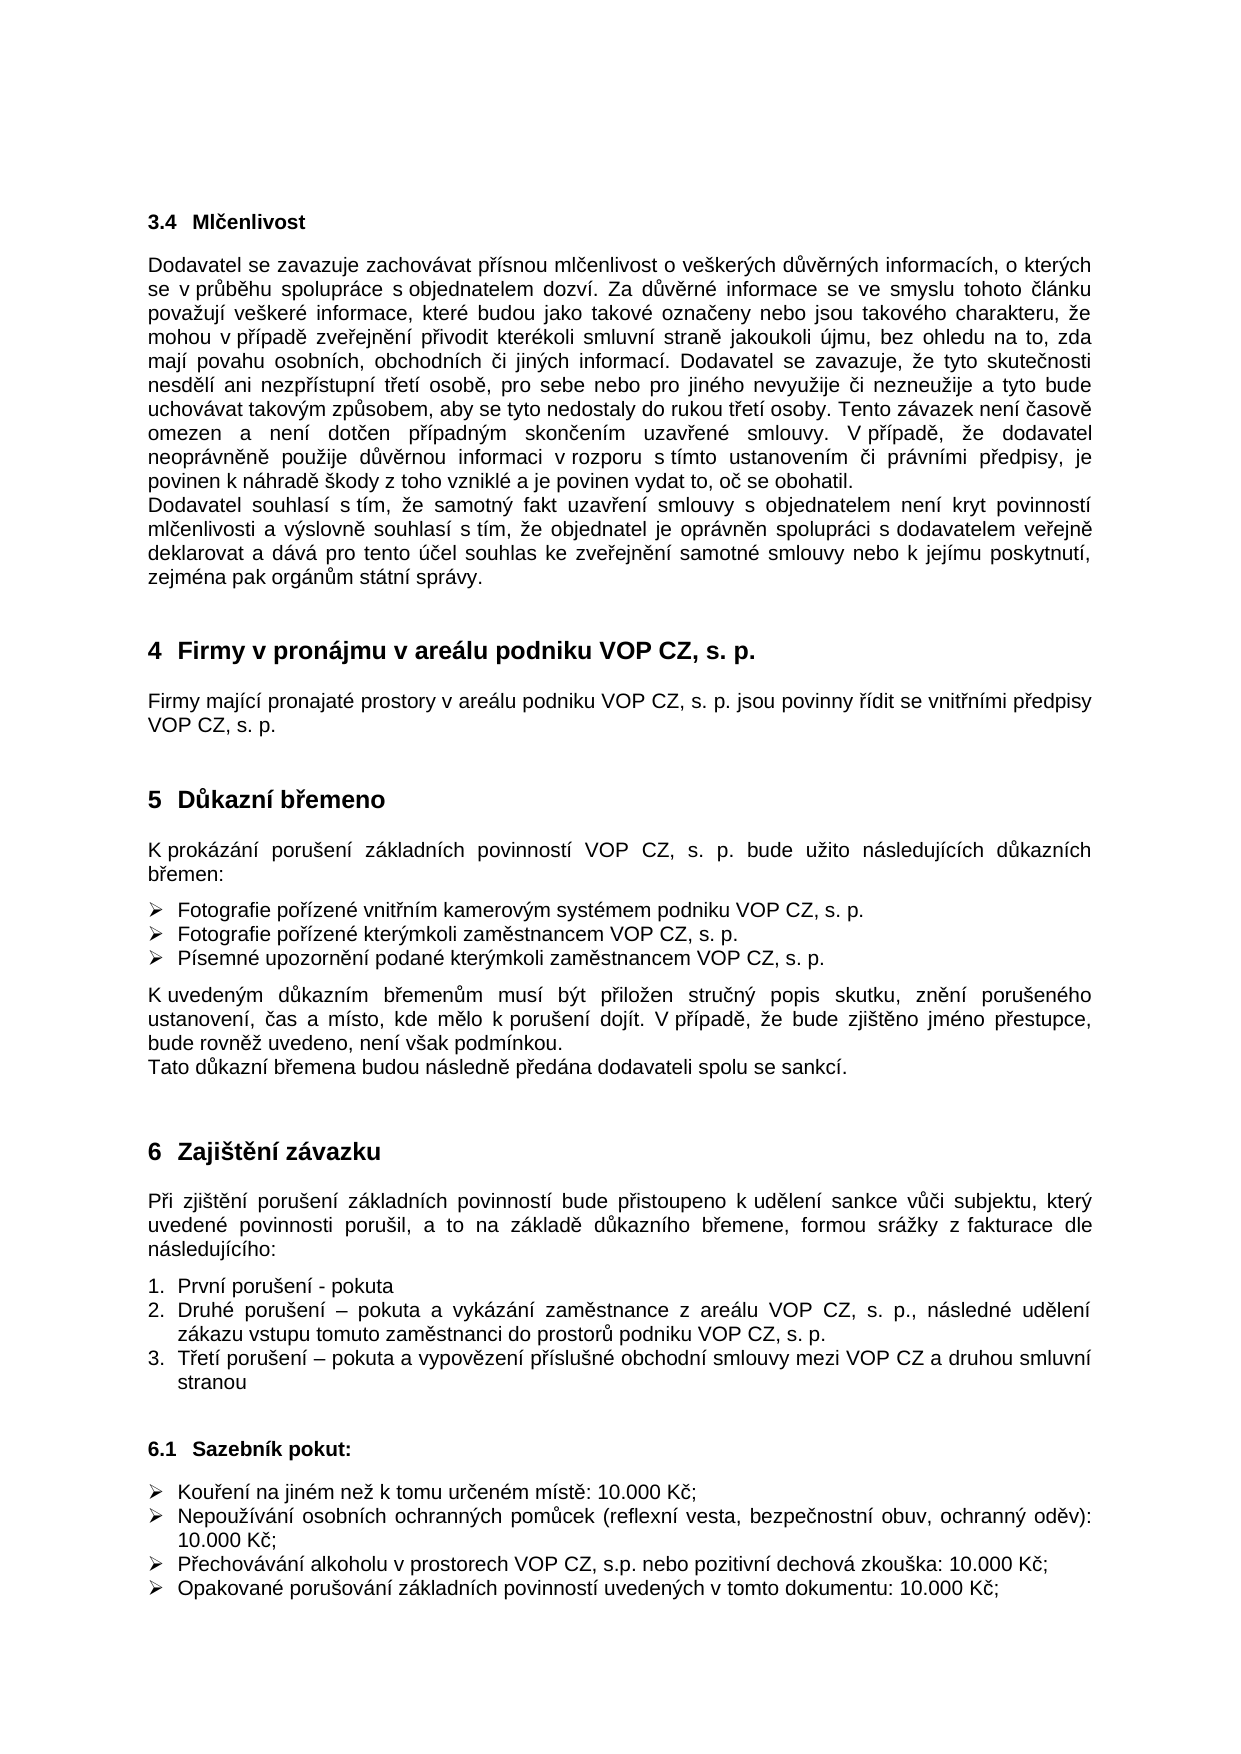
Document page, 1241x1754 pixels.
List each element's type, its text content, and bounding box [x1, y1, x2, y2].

text Přechovávání alkoholu v prostorech VOP CZ, s.p. nebo pozitivní dechová zkouška: 10.000 Kč; [148, 1552, 1093, 1576]
text Fotografie pořízené vnitřním kamerovým systémem podniku VOP CZ, s. p. [148, 898, 1093, 922]
text Dodavatel se zavazuje zachovávat přísnou mlčenlivost o veškerých důvěrných informacích, o kterých se v průběhu spolupráce s objednatelem dozví. Za důvěrné informace se ve smyslu tohoto článku považují veškeré informace, které budou jako takové označeny nebo jsou takového charakteru, že mohou v případě zveřejnění přivodit kterékoli smluvní straně jakoukoli újmu, bez ohledu na to, zda mají povahu osobních, obchodních či jiných informací. Dodavatel se zavazuje, že tyto skutečnosti nesdělí ani nezpřístupní třetí osobě, pro sebe nebo pro jiného nevyužije či nezneužije a tyto bude uchovávat takovým způsobem, aby se tyto nedostaly do rukou třetí osoby. Tento závazek není časově omezen a není dotčen případným skončením uzavřené smlouvy. V případě, že dodavatel neoprávněně použije důvěrnou informaci v rozporu s tímto ustanovením či právními předpisy, je povinen k náhradě škody z toho vzniklé a je povinen vydat to, oč se obohatil. [148, 253, 1093, 493]
subtitle Sazebník pokut: [148, 1437, 1093, 1461]
text Tato důkazní břemena budou následně předána dodavateli spolu se sankcí. [148, 1054, 1093, 1078]
list Druhé porušení – pokuta a vykázání zaměstnance z areálu VOP CZ, s. p., následné udělení zákazu vstupu tomuto zaměstnanci do prostorů podniku VOP CZ, s. p. [148, 1298, 1093, 1346]
text Fotografie pořízené kterýmkoli zaměstnancem VOP CZ, s. p. [148, 922, 1093, 946]
text Nepoužívání osobních ochranných pomůcek (reflexní vesta, bezpečnostní obuv, ochranný oděv): 10.000 Kč; [148, 1504, 1093, 1552]
text Při zjištění porušení základních povinností bude přistoupeno k udělení sankce vůči subjektu, který uvedené povinnosti porušil, a to na základě důkazního břemene, formou srážky z fakturace dle následujícího: [148, 1189, 1093, 1261]
text Kouření na jiném než k tomu určeném místě: 10.000 Kč; [148, 1480, 1093, 1504]
list První porušení - pokuta [148, 1274, 1093, 1298]
subtitle Důkazní břemeno [148, 785, 1093, 814]
subtitle Mlčenlivost [148, 210, 1093, 234]
text Opakované porušování základních povinností uvedených v tomto dokumentu: 10.000 Kč; [148, 1576, 1093, 1600]
text Dodavatel souhlasí s tím, že samotný fakt uzavření smlouvy s objednatelem není kryt povinností mlčenlivosti a výslovně souhlasí s tím, že objednatel je oprávněn spolupráci s dodavatelem veřejně deklarovat a dává pro tento účel souhlas ke zveřejnění samotné smlouvy nebo k jejímu poskytnutí, zejména pak orgánům státní správy. [148, 493, 1093, 588]
subtitle Zajištění závazku [148, 1137, 1093, 1165]
text Písemné upozornění podané kterýmkoli zaměstnancem VOP CZ, s. p. [148, 946, 1093, 970]
text Firmy mající pronajaté prostory v areálu podniku VOP CZ, s. p. jsou povinny řídit se vnitřními předpisy VOP CZ, s. p. [148, 689, 1093, 737]
text K uvedeným důkazním břemenům musí být přiložen stručný popis skutku, znění porušeného ustanovení, čas a místo, kde mělo k porušení dojít. V případě, že bude zjištěno jméno přestupce, bude rovněž uvedeno, není však podmínkou. [148, 983, 1093, 1054]
subtitle Firmy v pronájmu v areálu podniku VOP CZ, s. p. [148, 636, 1093, 665]
list Třetí porušení – pokuta a vypovězení příslušné obchodní smlouvy mezi VOP CZ a druhou smluvní stranou [148, 1346, 1093, 1393]
text K prokázání porušení základních povinností VOP CZ, s. p. bude užito následujících důkazních břemen: [148, 838, 1093, 886]
